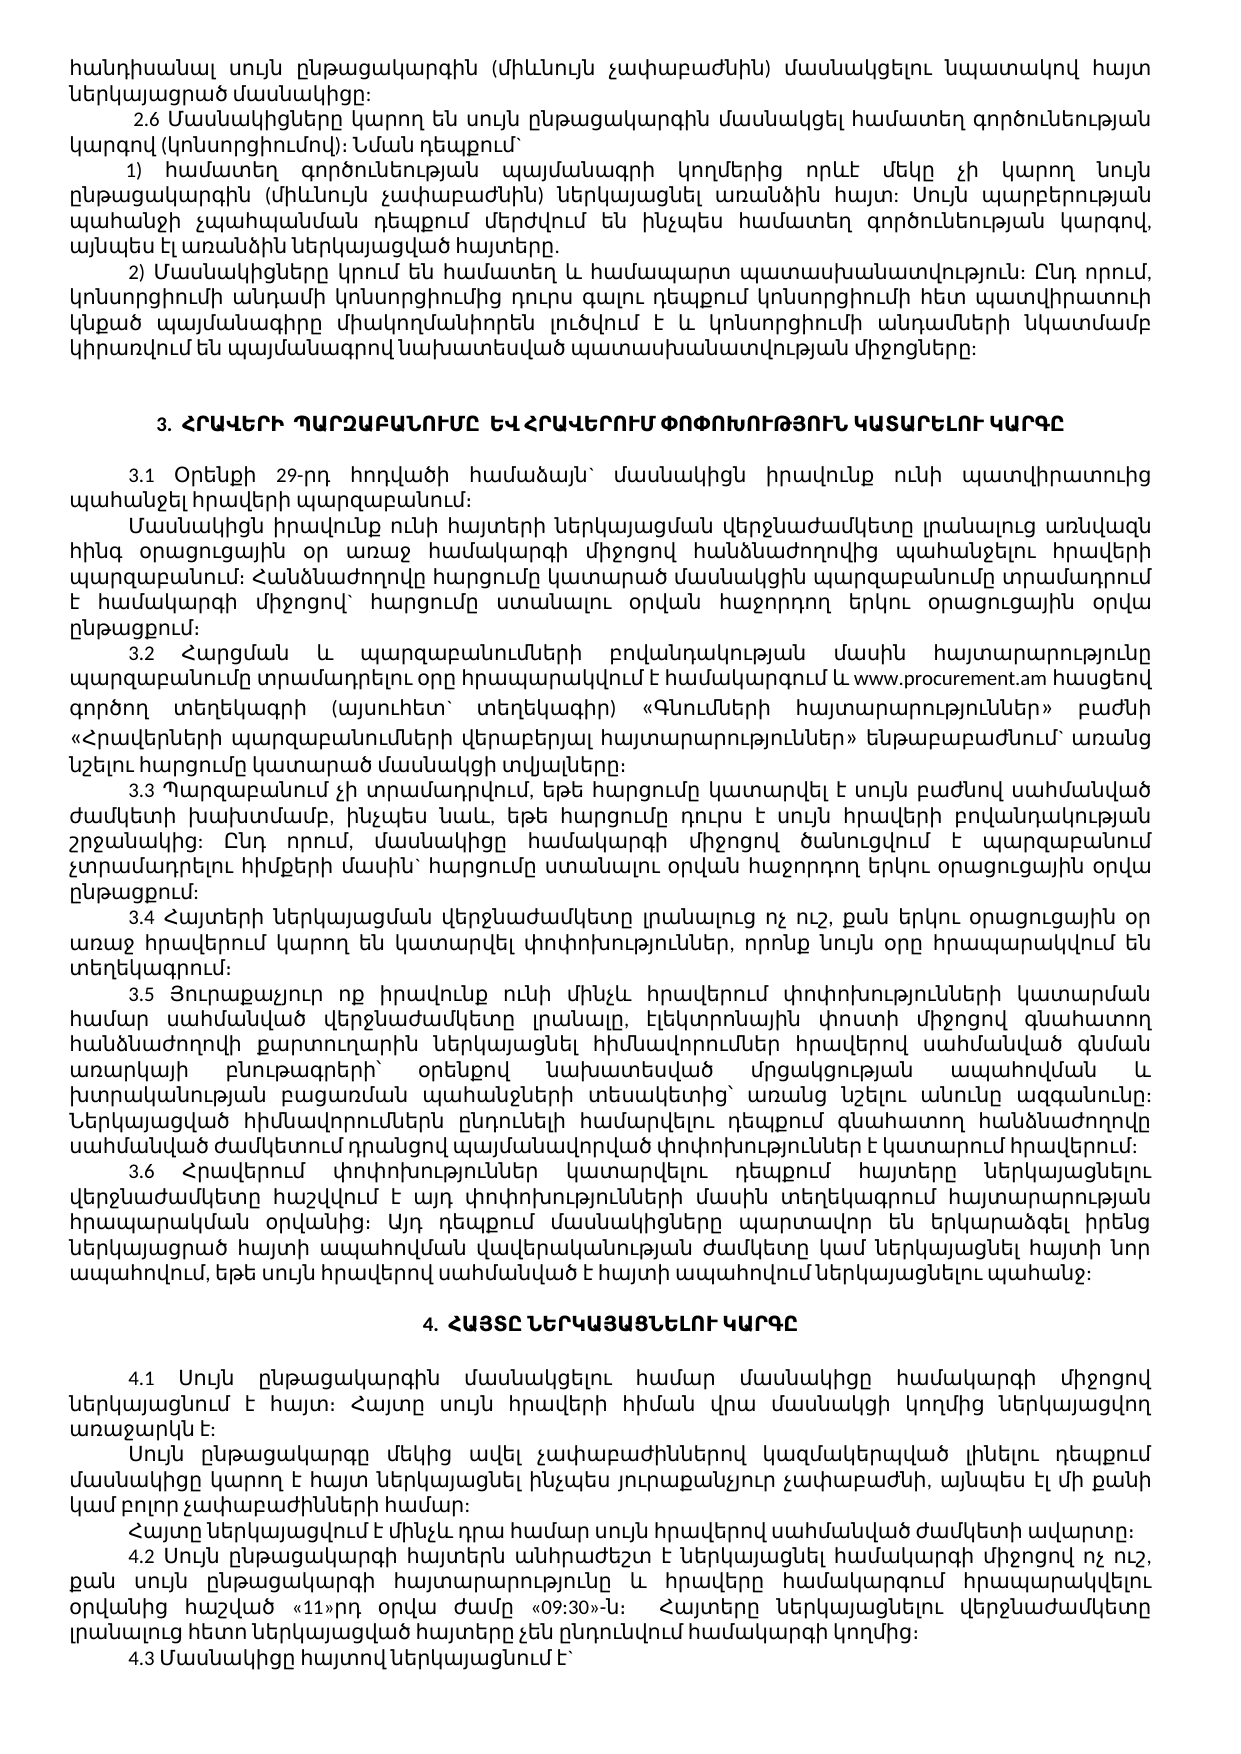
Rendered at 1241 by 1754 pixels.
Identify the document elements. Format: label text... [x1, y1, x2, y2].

text 3. ՀՐԱՎԵՐԻ ՊԱՐԶԱԲԱՆՈՒՄԸ ԵՎ ՀՐԱՎԵՐՈՒՄ ՓՈՓՈԽՈՒԹՅՈՒՆ ԿԱՏԱՐԵԼՈՒ ԿԱՐԳԸ [69, 411, 1152, 437]
text 3.5 Յուրաքաչյուր ոք իրավունք ունի մինչև հրավերում փոփոխությունների կատարման համար սահմանված վերջնաժամկետը լրանալը, էլեկտրոնային փոստի միջոցով գնահատող հանձնաժողովի քարտուղարին ներկայացնել հիմնավորումներ հրավերով սահմանված գնման առարկայի բնութագրերի՝ օրենքով նախատեսված մրցակցության ապահովման և խտրականության բացառման պահանջների տեսակետից՝ առանց նշելու անունը ազգանունը: Ներկայացված հիմնավորումներն ընդունելի համարվելու դեպքում գնահատող հանձնաժողովը սահմանված ժամկետում դրանցով պայմանավորված փոփոխություններ է կատարում հրավերում: [69, 981, 1152, 1159]
text 3.4 Հայտերի ներկայացման վերջնաժամկետը լրանալուց ոչ ուշ, քան երկու օրացուցային օր առաջ հրավերում կարող են կատարվել փոփոխություններ, որոնք նույն օրը հրապարակվում են տեղեկագրում։ [69, 904, 1152, 981]
text 4. ՀԱՅՏԸ ՆԵՐԿԱՅԱՑՆԵԼՈՒ ԿԱՐԳԸ [69, 1311, 1152, 1337]
text 4.1 Սույն ընթացակարգին մասնակցելու համար մասնակիցը համակարգի միջոցով ներկայացնում է հայտ։ Հայտը սույն հրավերի հիման վրա մասնակցի կողմից ներկայացվող առաջարկն է: [69, 1365, 1152, 1442]
text 2.6 Մասնակիցները կարող են սույն ընթացակարգին մասնակցել համատեղ գործունեության կարգով (կոնսորցիումով)։ Նման դեպքում` [69, 106, 1152, 157]
text 3.6 Հրավերում փոփոխություններ կատարվելու դեպքում հայտերը ներկայացնելու վերջնաժամկետը հաշվվում է այդ փոփոխությունների մասին տեղեկագրում հայտարարության հրապարակման օրվանից։ Այդ դեպքում մասնակիցները պարտավոր են երկարաձգել իրենց ներկայացրած հայտի ապահովման վավերականության ժամկետը կամ ներկայացնել հայտի նոր ապահովում, եթե սույն հրավերով սահմանված է հայտի ապահովում ներկայացնելու պահանջ: [69, 1159, 1152, 1286]
text 3.3 Պարզաբանում չի տրամադրվում, եթե հարցումը կատարվել է սույն բաժնով սահմանված ժամկետի խախտմամբ, ինչպես նաև, եթե հարցումը դուրս է սույն հրավերի բովանդակության շրջանակից: Ընդ որում, մասնակիցը համակարգի միջոցով ծանուցվում է պարզաբանում չտրամադրելու հիմքերի մասին` հարցումը ստանալու օրվան հաջորդող երկու օրացուցային օրվա ընթացքում: [69, 777, 1152, 904]
text Մասնակիցն իրավունք ունի հայտերի ներկայացման վերջնաժամկետը լրանալուց առնվազն հինգ օրացուցային օր առաջ համակարգի միջոցով հանձնաժողովից պահանջելու հրավերի պարզաբանում։ Հանձնաժողովը հարցումը կատարած մասնակցին պարզաբանումը տրամադրում է համակարգի միջոցով` հարցումը ստանալու օրվան հաջորդող երկու օրացուցային օրվա ընթացքում։ [69, 513, 1152, 640]
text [69, 56, 1152, 106]
text 3.1 Օրենքի 29-րդ հոդվածի համաձայն` մասնակիցն իրավունք ունի պատվիրատուից պահանջել հրավերի պարզաբանում։ [69, 462, 1152, 513]
text 2) Մասնակիցները կրում են համատեղ և համապարտ պատասխանատվություն: Ընդ որում, կոնսորցիումի անդամի կոնսորցիումից դուրս գալու դեպքում կոնսորցիումի հետ պատվիրատուի կնքած պայմանագիրը միակողմանիորեն լուծվում է և կոնսորցիումի անդամների նկատմամբ կիրառվում են պայմանագրով նախատեսված պատասխանատվության միջոցները: [69, 259, 1152, 361]
text Սույն ընթացակարգը մեկից ավել չափաբաժիններով կազմակերպված լինելու դեպքում մասնակիցը կարող է հայտ ներկայացնել ինչպես յուրաքանչյուր չափաբաժնի, այնպես էլ մի քանի կամ բոլոր չափաբաժինների համար: [69, 1442, 1152, 1518]
text 4.3 Մասնակիցը հայտով ներկայացնում է` [69, 1645, 1152, 1670]
text 4.2 Սույն ընթացակարգի հայտերն անհրաժեշտ է ներկայացնել համակարգի միջոցով ոչ ուշ, քան սույն ընթացակարգի հայտարարությունը և հրավերը համակարգում հրապարակվելու օրվանից հաշված «11»րդ օրվա ժամը «09:30»-ն։ Հայտերը ներկայացնելու վերջնաժամկետը լրանալուց հետո ներկայացված հայտերը չեն ընդունվում համակարգի կողմից։ [69, 1543, 1152, 1645]
text 1) համատեղ գործունեության պայմանագրի կողմերից որևէ մեկը չի կարող նույն ընթացակարգին (միևնույն չափաբաժնին) ներկայացնել առանձին հայտ: Սույն պարբերության պահանջի չպահպանման դեպքում մերժվում են ինչպես համատեղ գործունեության կարգով, այնպես էլ առանձին ներկայացված հայտերը. [69, 157, 1152, 259]
text 3.2 Հարցման և պարզաբանումների բովանդակության մասին հայտարարությունը պարզաբանումը տրամադրելու օրը հրապարակվում է համակարգում և www.procurement.am հասցեով գործող տեղեկագրի (այսուհետ` տեղեկագիր) «Գնումների հայտարարություններ» բաժնի «Հրավերների պարզաբանումների վերաբերյալ հայտարարություններ» ենթաբաբաժնում` առանց նշելու հարցումը կատարած մասնակցի տվյալները։ [69, 640, 1152, 777]
text Հայտը ներկայացվում է մինչև դրա համար սույն հրավերով սահմանված ժամկետի ավարտը։ [69, 1518, 1152, 1543]
